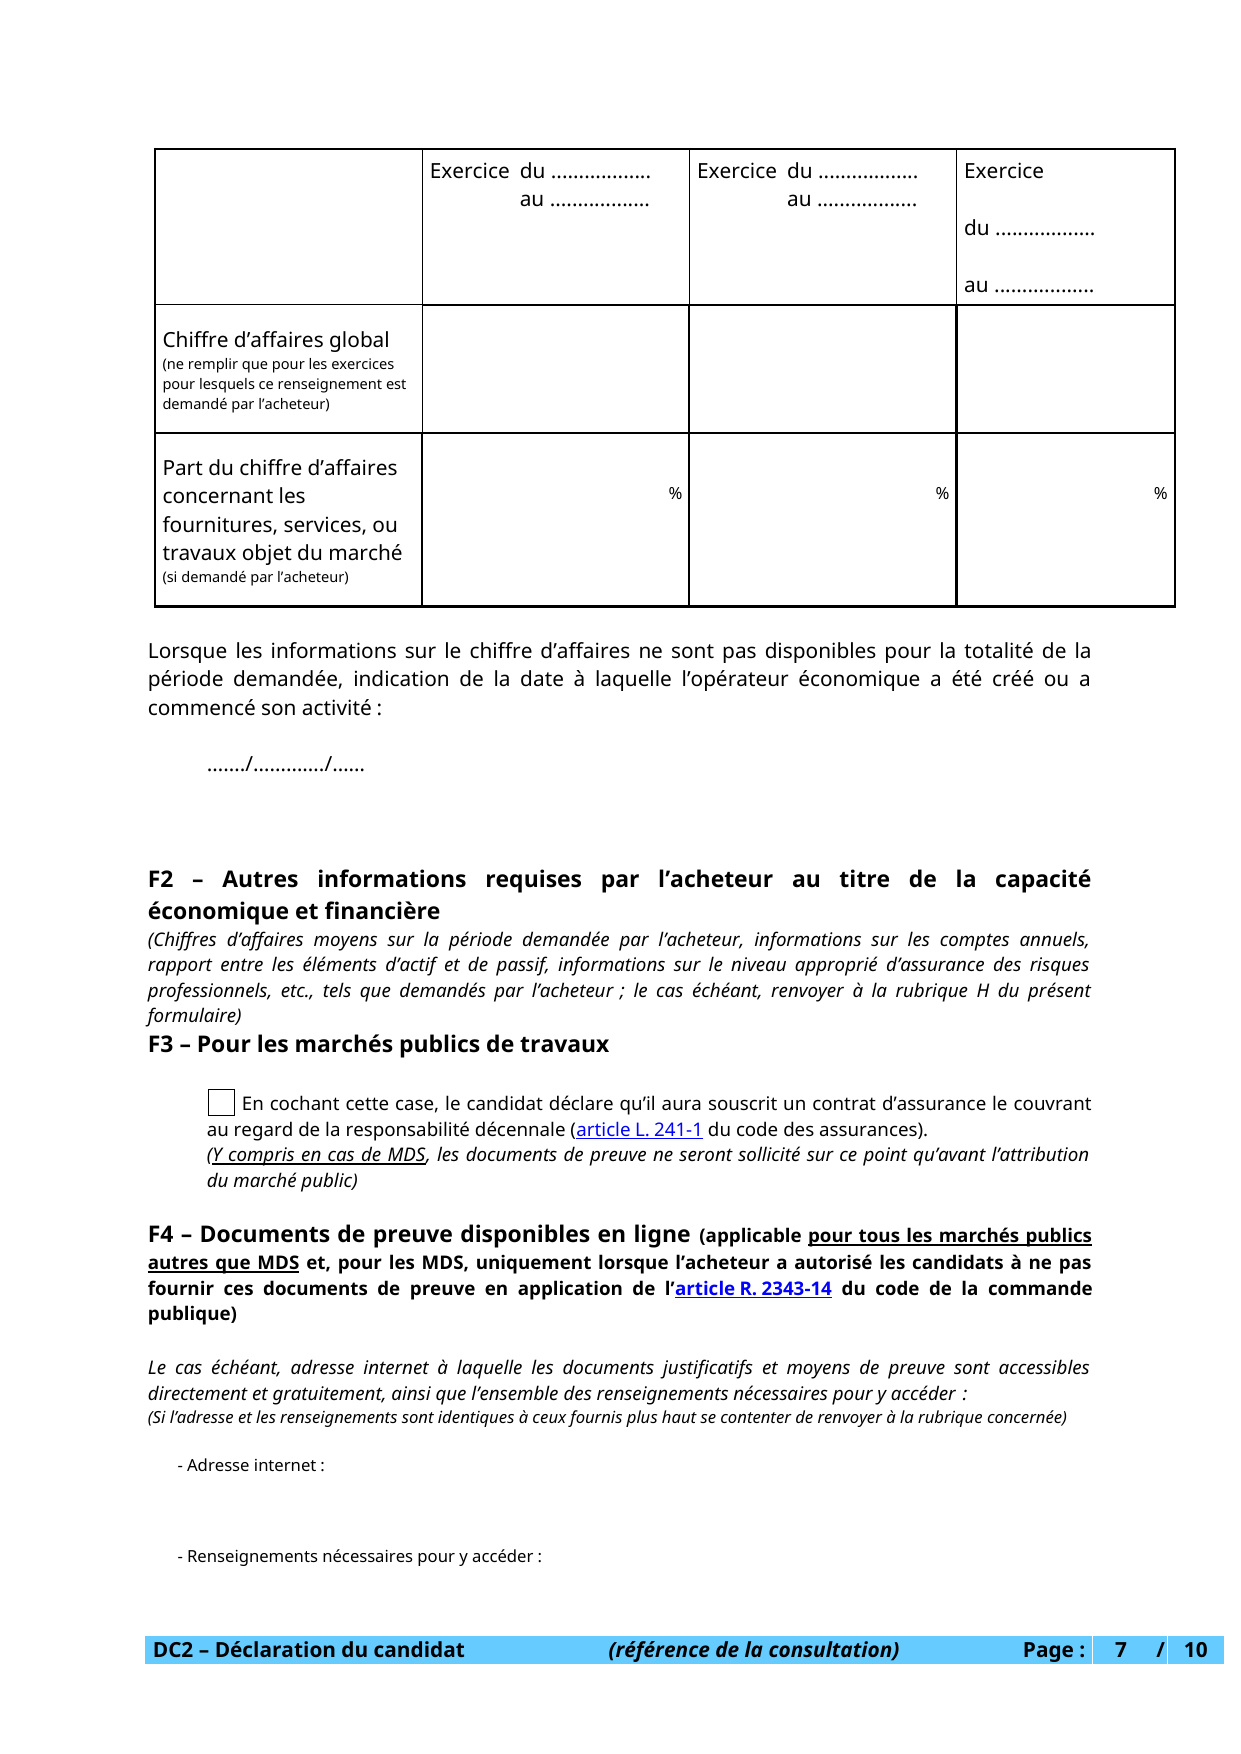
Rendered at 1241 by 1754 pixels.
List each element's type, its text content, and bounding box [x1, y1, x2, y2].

table_cell Chiffre d’affaires global (ne remplir que pour les exercices pour lesquels ce renseignement est demandé par l’acheteur) [156, 305, 422, 432]
text F3 – Pour les marchés publics de travaux [148, 1028, 1093, 1059]
text Le cas échéant, adresse internet à laquelle les documents justificatifs et moyens de preuve sont accessibles directement et gratuitement, ainsi que l’ensemble des renseignements nécessaires pour y accéder : [148, 1354, 1093, 1405]
table_header Exercice du .................. au .................. [690, 150, 956, 304]
text F4 – Documents de preuve disponibles en ligne (applicable pour tous les marchés publics autres que MDS et, pour les MDS, uniquement lorsque l’acheteur a autorisé les candidats à ne pas fournir ces documents de preuve en application de l’article R. 2343-14 du code de la commande publique) [148, 1218, 1093, 1326]
table_cell Part du chiffre d’affaires concernant les fournitures, services, ou travaux objet du marché (si demandé par l’acheteur) [156, 434, 421, 605]
text - Adresse internet : [177, 1454, 1093, 1476]
table_header Exercice du .................. au .................. [957, 150, 1174, 304]
text (Si l’adresse et les renseignements sont identiques à ceux fournis plus haut se contenter de renvoyer à la rubrique concernée) [148, 1405, 1093, 1428]
table_header [156, 150, 422, 304]
table_header Exercice du .................. au .................. [423, 150, 689, 304]
table_cell [958, 306, 1174, 432]
text ……./…………./…… [207, 749, 1093, 778]
table_cell [690, 306, 955, 432]
table_cell % [423, 434, 688, 605]
table_cell % [958, 434, 1174, 605]
text - Renseignements nécessaires pour y accéder : [177, 1544, 1093, 1567]
text En cochant cette case, le candidat déclare qu’il aura souscrit un contrat d’assurance le couvrant au regard de la responsabilité décennale (article L. 241-1 du code des assurances). [207, 1088, 1093, 1142]
table_cell % [690, 434, 955, 605]
text (Y compris en cas de MDS, les documents de preuve ne seront sollicité sur ce point qu’avant l’attribution du marché public) [207, 1142, 1093, 1193]
text (Chiffres d’affaires moyens sur la période demandée par l’acheteur, informations sur les comptes annuels, rapport entre les éléments d’actif et de passif, informations sur le niveau approprié d’assurance des risques professionnels, etc., tels que demandés par l’acheteur ; le cas échéant, renvoyer à la rubrique H du présent formulaire) [148, 926, 1093, 1028]
text Lorsque les informations sur le chiffre d’affaires ne sont pas disponibles pour la totalité de la période demandée, indication de la date à laquelle l’opérateur économique a été créé ou a commencé son activité : [148, 636, 1093, 721]
table_cell [423, 306, 688, 432]
text F2 – Autres informations requises par l’acheteur au titre de la capacité économique et financière [148, 863, 1093, 926]
